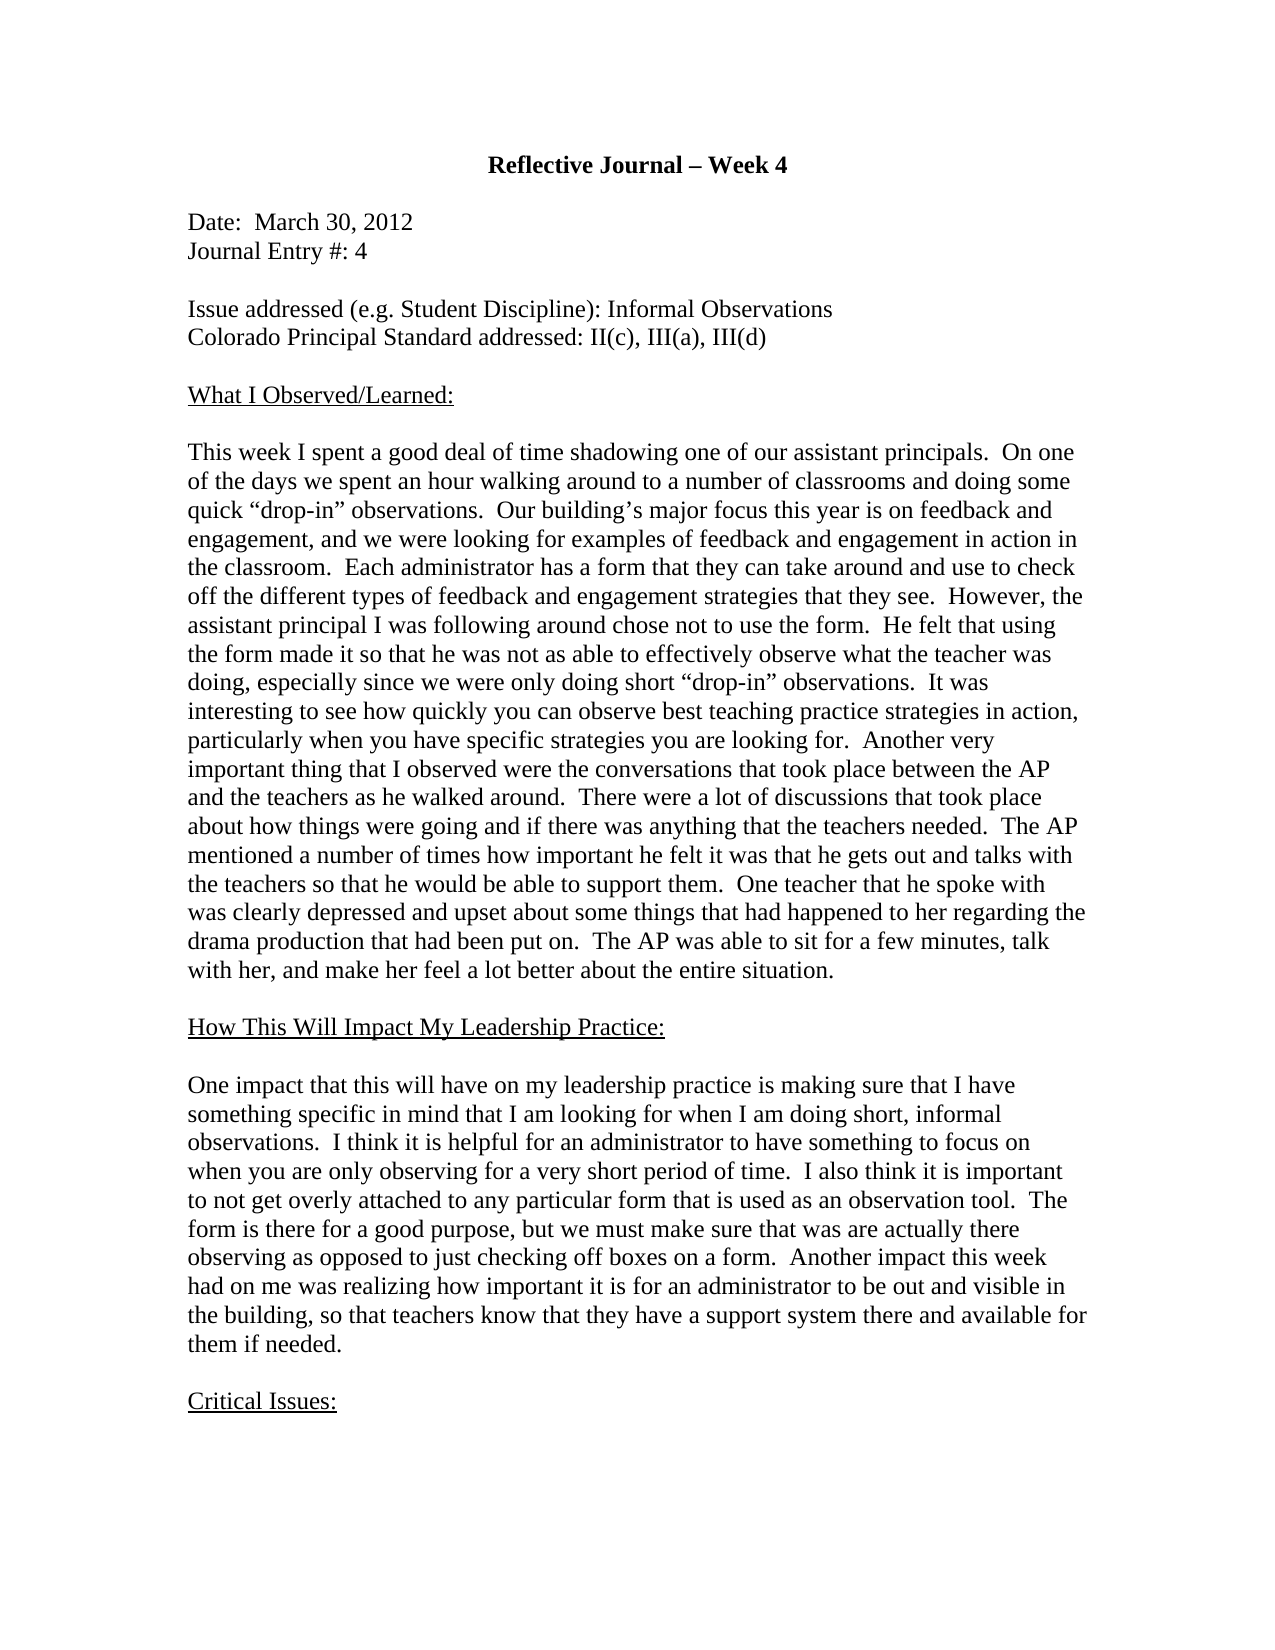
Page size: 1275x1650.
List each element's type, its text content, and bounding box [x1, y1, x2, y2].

text Reflective Journal – Week 4 [187, 150, 1087, 179]
text One impact that this will have on my leadership practice is making sure that I have something specific in mind that I am looking for when I am doing short, informal observations. I think it is helpful for an administrator to have something to focus on when you are only observing for a very short period of time. I also think it is important to not get overly attached to any particular form that is used as an observation tool. The form is there for a good purpose, but we must make sure that was are actually there observing as opposed to just checking off boxes on a form. Another impact this week had on me was realizing how important it is for an administrator to be out and visible in the building, so that teachers know that they have a support system there and available for them if needed. [187, 1070, 1087, 1357]
text Issue addressed (e.g. Student Discipline): Informal Observations [187, 294, 1087, 322]
text Journal Entry #: 4 [187, 236, 1087, 265]
text Date: March 30, 2012 [187, 207, 1087, 236]
text What I Observed/Learned: [187, 380, 1087, 409]
text Colorado Principal Standard addressed: II(c), III(a), III(d) [187, 322, 1087, 351]
text Critical Issues: [187, 1386, 1087, 1415]
text How This Will Impact My Leadership Practice: [187, 1012, 1087, 1041]
text This week I spent a good deal of time shadowing one of our assistant principals. On one of the days we spent an hour walking around to a number of classrooms and doing some quick “drop-in” observations. Our building’s major focus this year is on feedback and engagement, and we were looking for examples of feedback and engagement in action in the classroom. Each administrator has a form that they can take around and use to check off the different types of feedback and engagement strategies that they see. However, the assistant principal I was following around chose not to use the form. He felt that using the form made it so that he was not as able to effectively observe what the teacher was doing, especially since we were only doing short “drop-in” observations. It was interesting to see how quickly you can observe best teaching practice strategies in action, particularly when you have specific strategies you are looking for. Another very important thing that I observed were the conversations that took place between the AP and the teachers as he walked around. There were a lot of discussions that took place about how things were going and if there was anything that the teachers needed. The AP mentioned a number of times how important he felt it was that he gets out and talks with the teachers so that he would be able to support them. One teacher that he spoke with was clearly depressed and upset about some things that had happened to her regarding the drama production that had been put on. The AP was able to sit for a few minutes, talk with her, and make her feel a lot better about the entire situation. [187, 437, 1087, 984]
